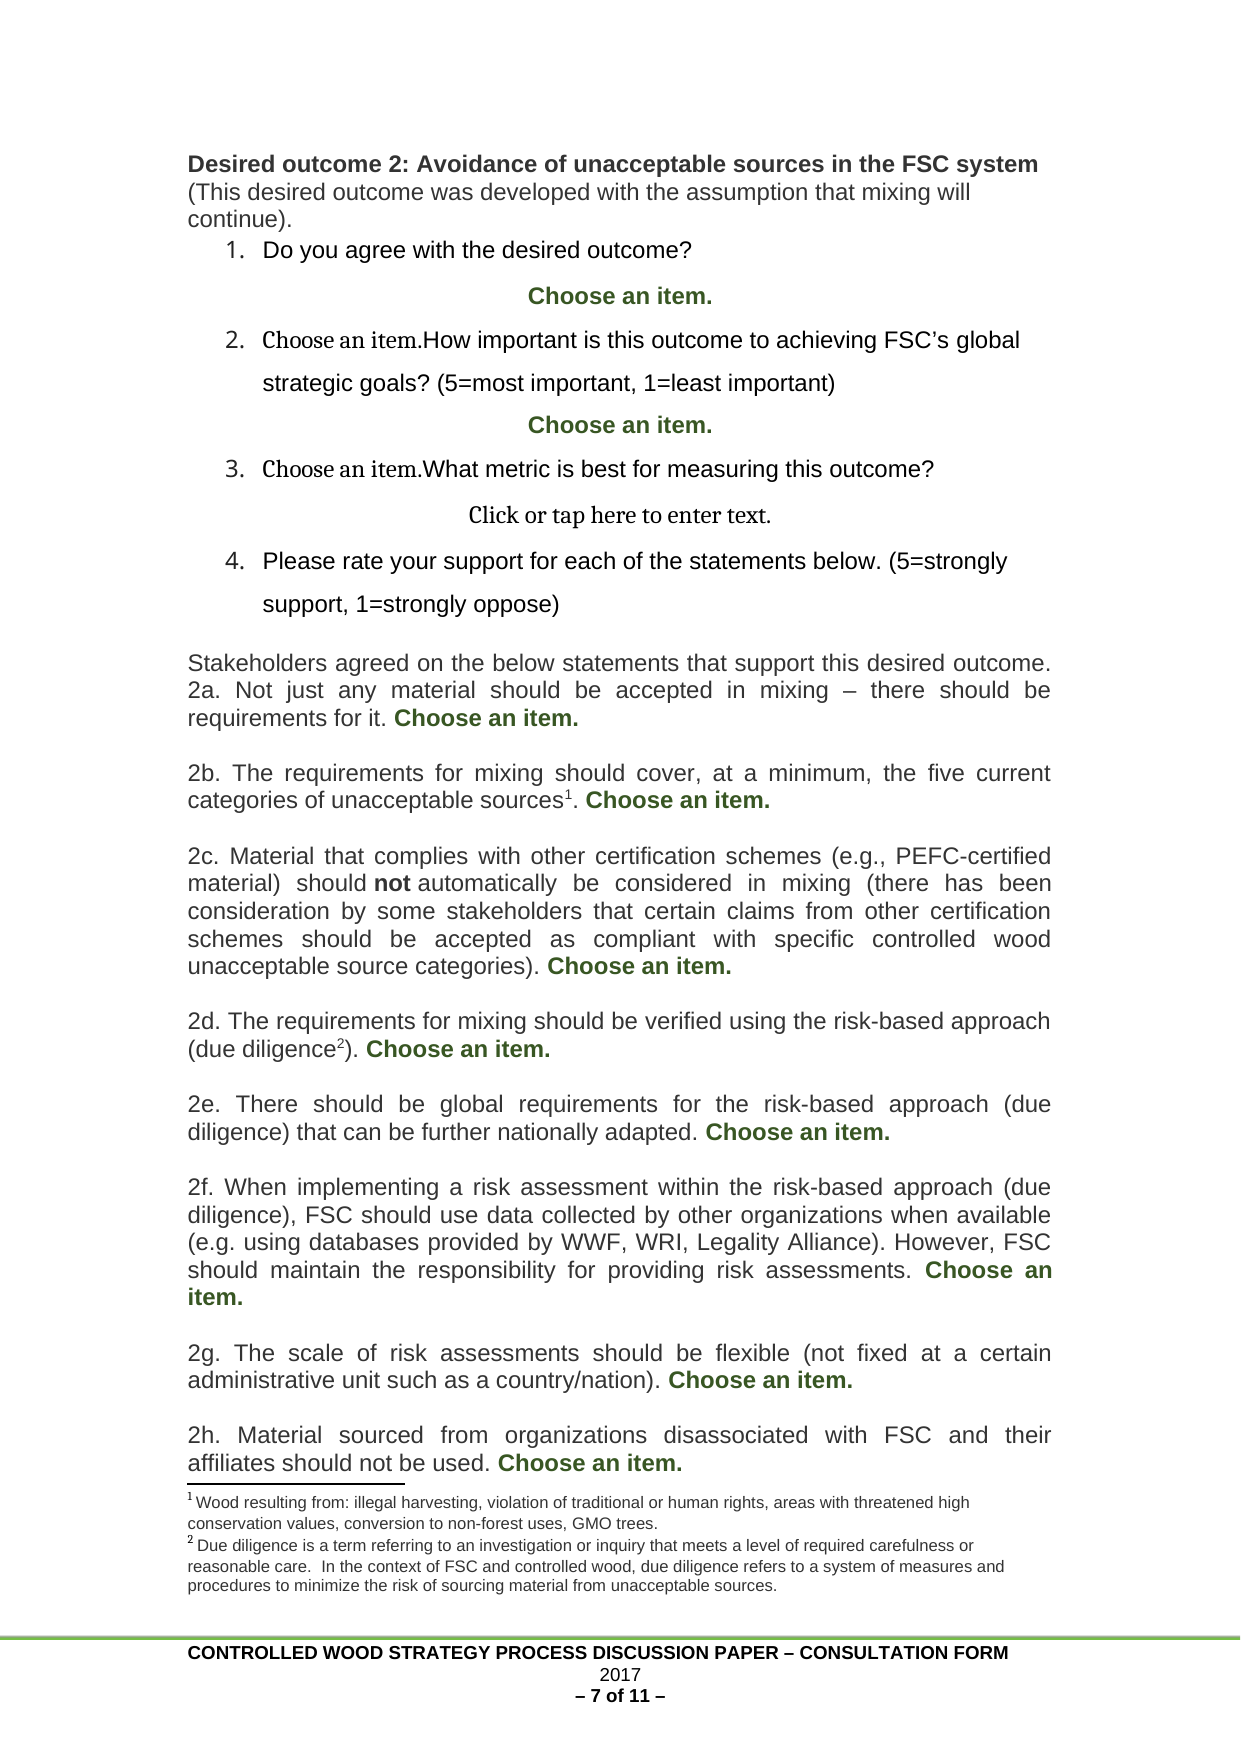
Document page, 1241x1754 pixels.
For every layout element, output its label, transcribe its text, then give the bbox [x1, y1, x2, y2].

text 2d. The requirements for mixing should be verified using the risk-based approach (due diligence). [187, 1007, 1053, 1062]
list Do you agree with the desired outcome? [225, 233, 1053, 265]
text Desired outcome 2: Avoidance of unacceptable sources in the FSC system (This desired outcome was developed with the assumption that mixing will continue). [187, 150, 1053, 233]
text 2e. There should be global requirements for the risk-based approach (due diligence) that can be further nationally adapted. [187, 1090, 1053, 1145]
text 2h. Material sourced from organizations disassociated with FSC and their affiliates should not be used. [187, 1421, 1053, 1477]
list How important is this outcome to achieving FSC’s global strategic goals? (5=most important, 1=least important) [225, 323, 1053, 397]
text 2g. The scale of risk assessments should be flexible (not fixed at a certain administrative unit such as a country/nation). [187, 1338, 1053, 1394]
list What metric is best for measuring this outcome? [225, 452, 1053, 485]
text 2f. When implementing a risk assessment within the risk-based approach (due diligence), FSC should use data collected by other organizations when available (e.g. using databases provided by WWF, WRI, Legality Alliance). However, FSC should maintain the responsibility for providing risk assessments. [187, 1173, 1053, 1311]
text 2c. Material that complies with other certification schemes (e.g., PEFC-certified material) should not automatically be considered in mixing (there has been consideration by some stakeholders that certain claims from other certification schemes should be accepted as compliant with specific controlled wood unacceptable source categories). [187, 842, 1053, 980]
text 2b. The requirements for mixing should cover, at a minimum, the five current categories of unacceptable sources. [187, 759, 1053, 814]
list Please rate your support for each of the statements below. (5=strongly support, 1=strongly oppose) [225, 544, 1053, 618]
text Stakeholders agreed on the below statements that support this desired outcome. 2a. Not just any material should be accepted in mixing – there should be requirements for it. [187, 648, 1053, 731]
